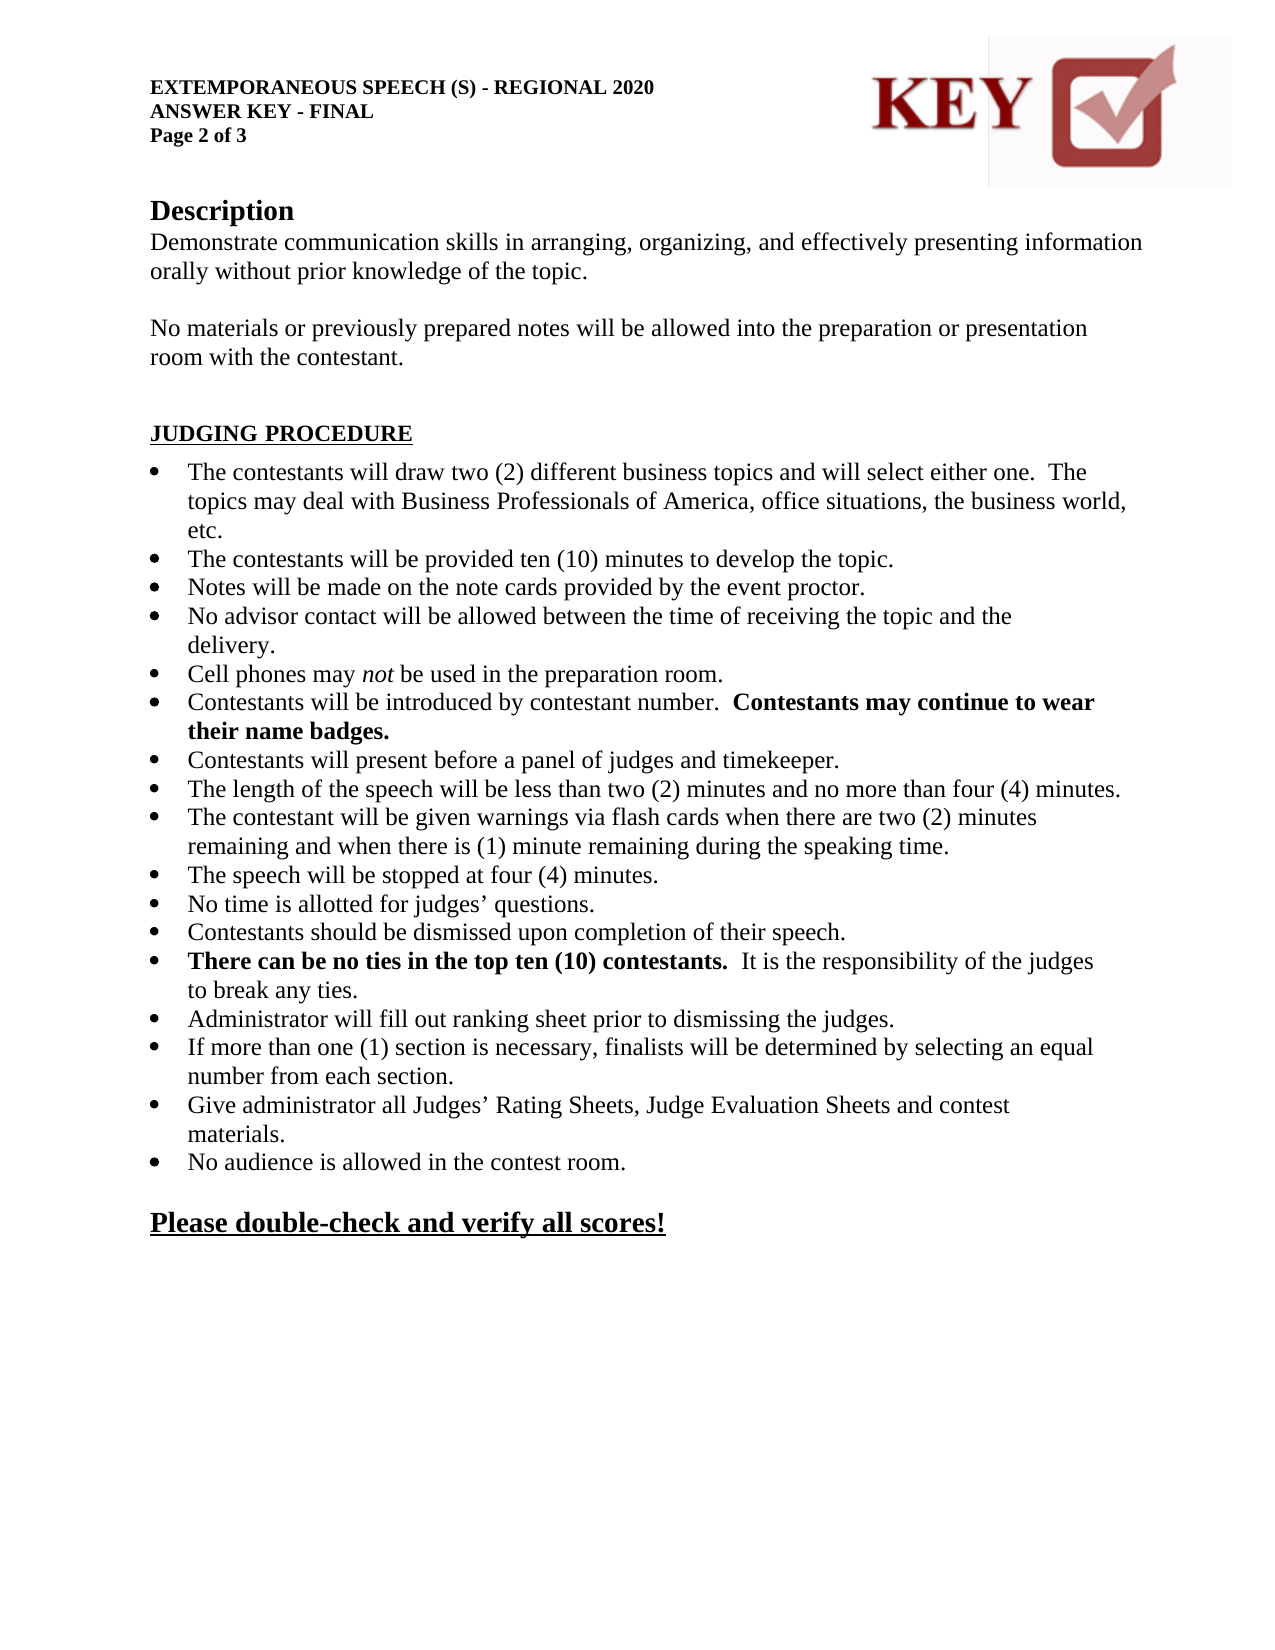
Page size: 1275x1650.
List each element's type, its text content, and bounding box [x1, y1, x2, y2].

list No audience is allowed in the contest room. [150, 1147, 1097, 1176]
text judging procedure [150, 414, 1097, 448]
list Contestants will present before a panel of judges and timekeeper. [150, 745, 1144, 774]
picture [864, 36, 1230, 186]
list The contestant will be given warnings via flash cards when there are two (2) minutes remaining and when there is (1) minute remaining during the speaking time. [150, 802, 1144, 860]
list Contestants should be dismissed upon completion of their speech. [150, 917, 1097, 946]
list Administrator will fill out ranking sheet prior to dismissing the judges. [150, 1004, 1097, 1032]
text Demonstrate communication skills in arranging, organizing, and effectively presenting information orally without prior knowledge of the topic. [150, 227, 1144, 284]
list The contestants will draw two (2) different business topics and will select either one. The topics may deal with Business Professionals of America, office situations, the business world, etc. [150, 457, 1144, 544]
list No time is allotted for judges’ questions. [150, 889, 1144, 917]
list No materials or previously prepared notes will be allowed into the preparation or presentation room with the contestant. [150, 313, 1144, 371]
list The contestants will be provided ten (10) minutes to develop the topic. [150, 544, 1097, 572]
list The speech will be stopped at four (4) minutes. [150, 860, 1144, 889]
list Notes will be made on the note cards provided by the event proctor. [150, 572, 1097, 601]
list No advisor contact will be allowed between the time of receiving the topic and the delivery. [150, 601, 1097, 659]
list Cell phones may not be used in the preparation room. [150, 659, 1144, 687]
list Contestants will be introduced by contestant number. Contestants may continue to wear their name badges. [150, 687, 1097, 745]
text Description [150, 193, 1144, 227]
text Please double-check and verify all scores! [150, 1205, 1144, 1238]
list The length of the speech will be less than two (2) minutes and no more than four (4) minutes. [150, 774, 1144, 802]
list If more than one (1) section is necessary, finalists will be determined by selecting an equal number from each section. [150, 1032, 1097, 1090]
list There can be no ties in the top ten (10) contestants. It is the responsibility of the judges to break any ties. [150, 946, 1097, 1004]
list Give administrator all Judges’ Rating Sheets, Judge Evaluation Sheets and contest materials. [150, 1090, 1097, 1147]
